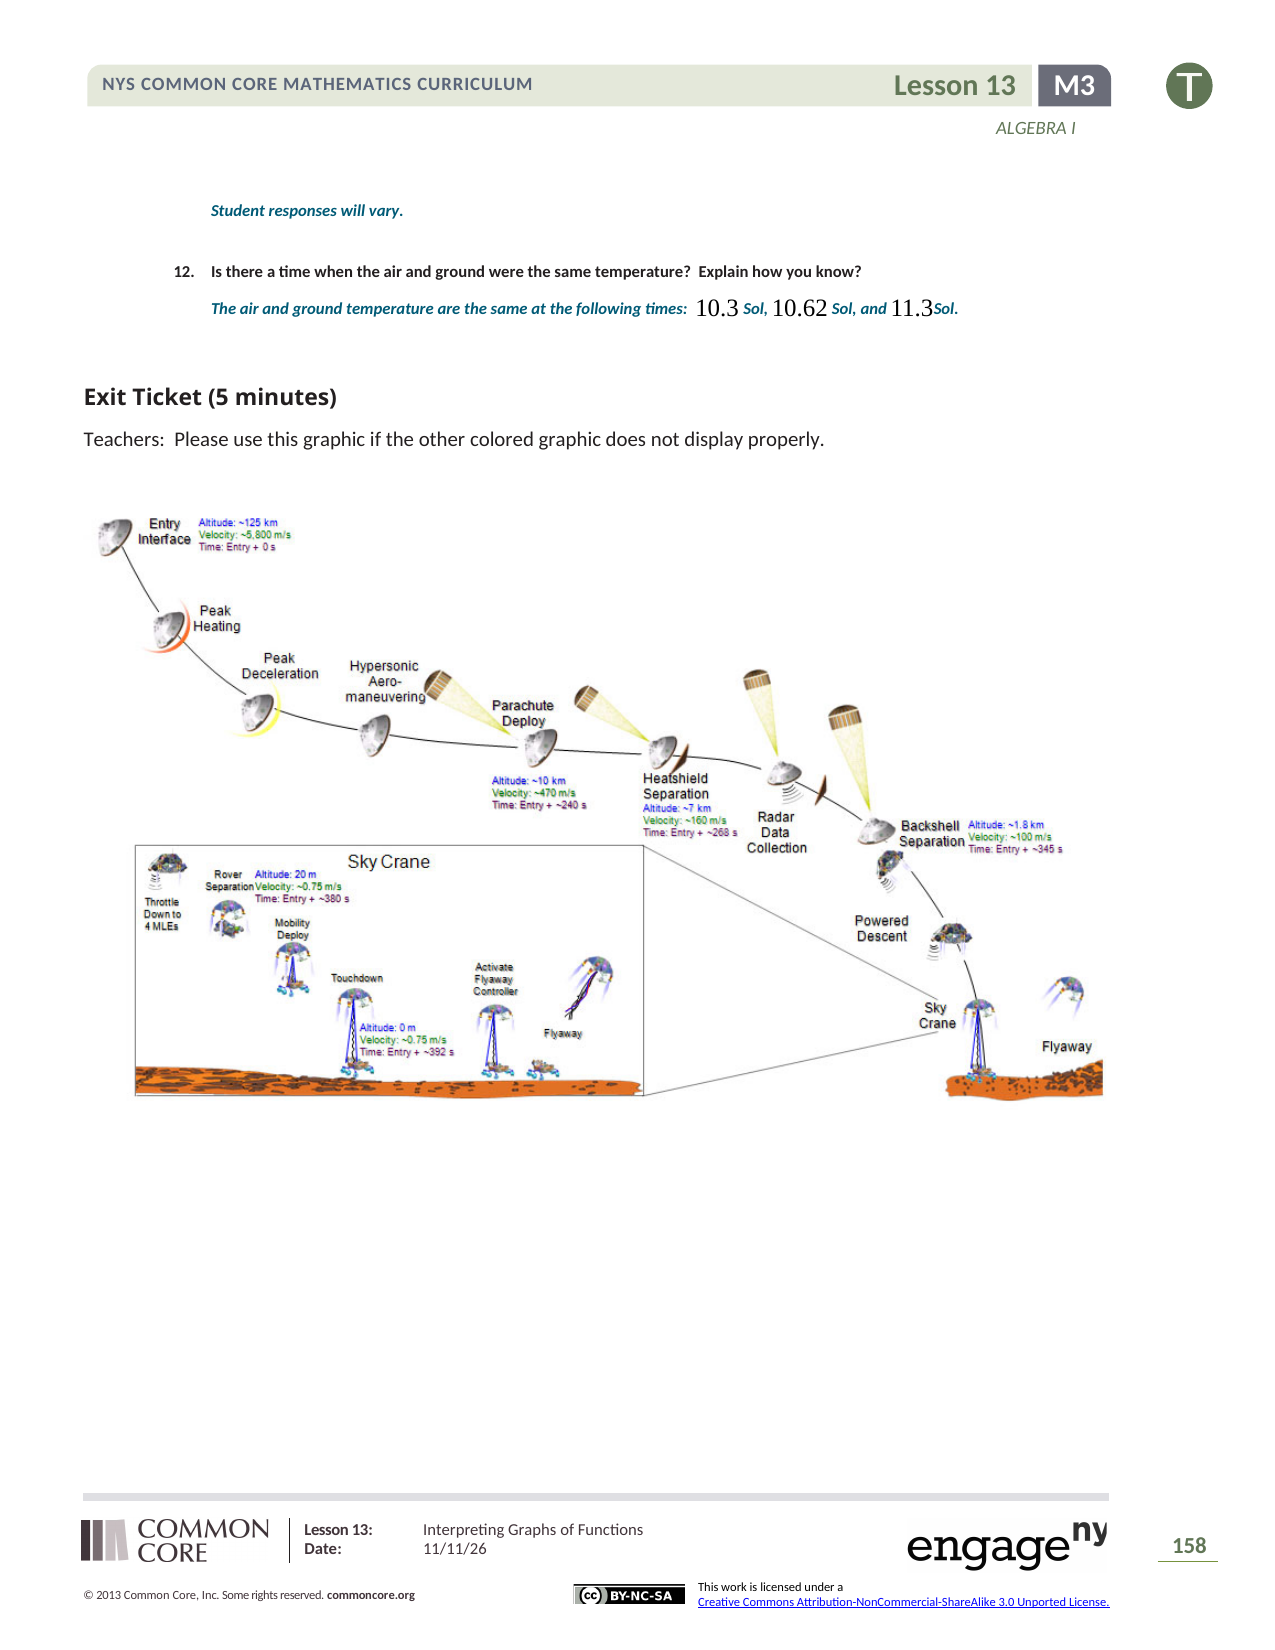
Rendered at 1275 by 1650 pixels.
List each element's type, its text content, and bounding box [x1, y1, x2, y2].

text The air and ground temperature are the same at the following times: Sol, Sol, and Sol. [173, 295, 1018, 323]
picture [572, 1584, 685, 1604]
picture [81, 1517, 269, 1562]
text Teachers: Please use this graphic if the other colored graphic does not display properly. [83, 427, 1108, 452]
list Is there a time when the air and ground were the same temperature? Explain how you know? [173, 261, 1108, 282]
picture [83, 505, 1126, 1135]
text Exit Ticket (5 minutes) [83, 381, 1108, 413]
text Student responses will vary. [173, 200, 1018, 220]
picture [906, 1518, 1107, 1573]
